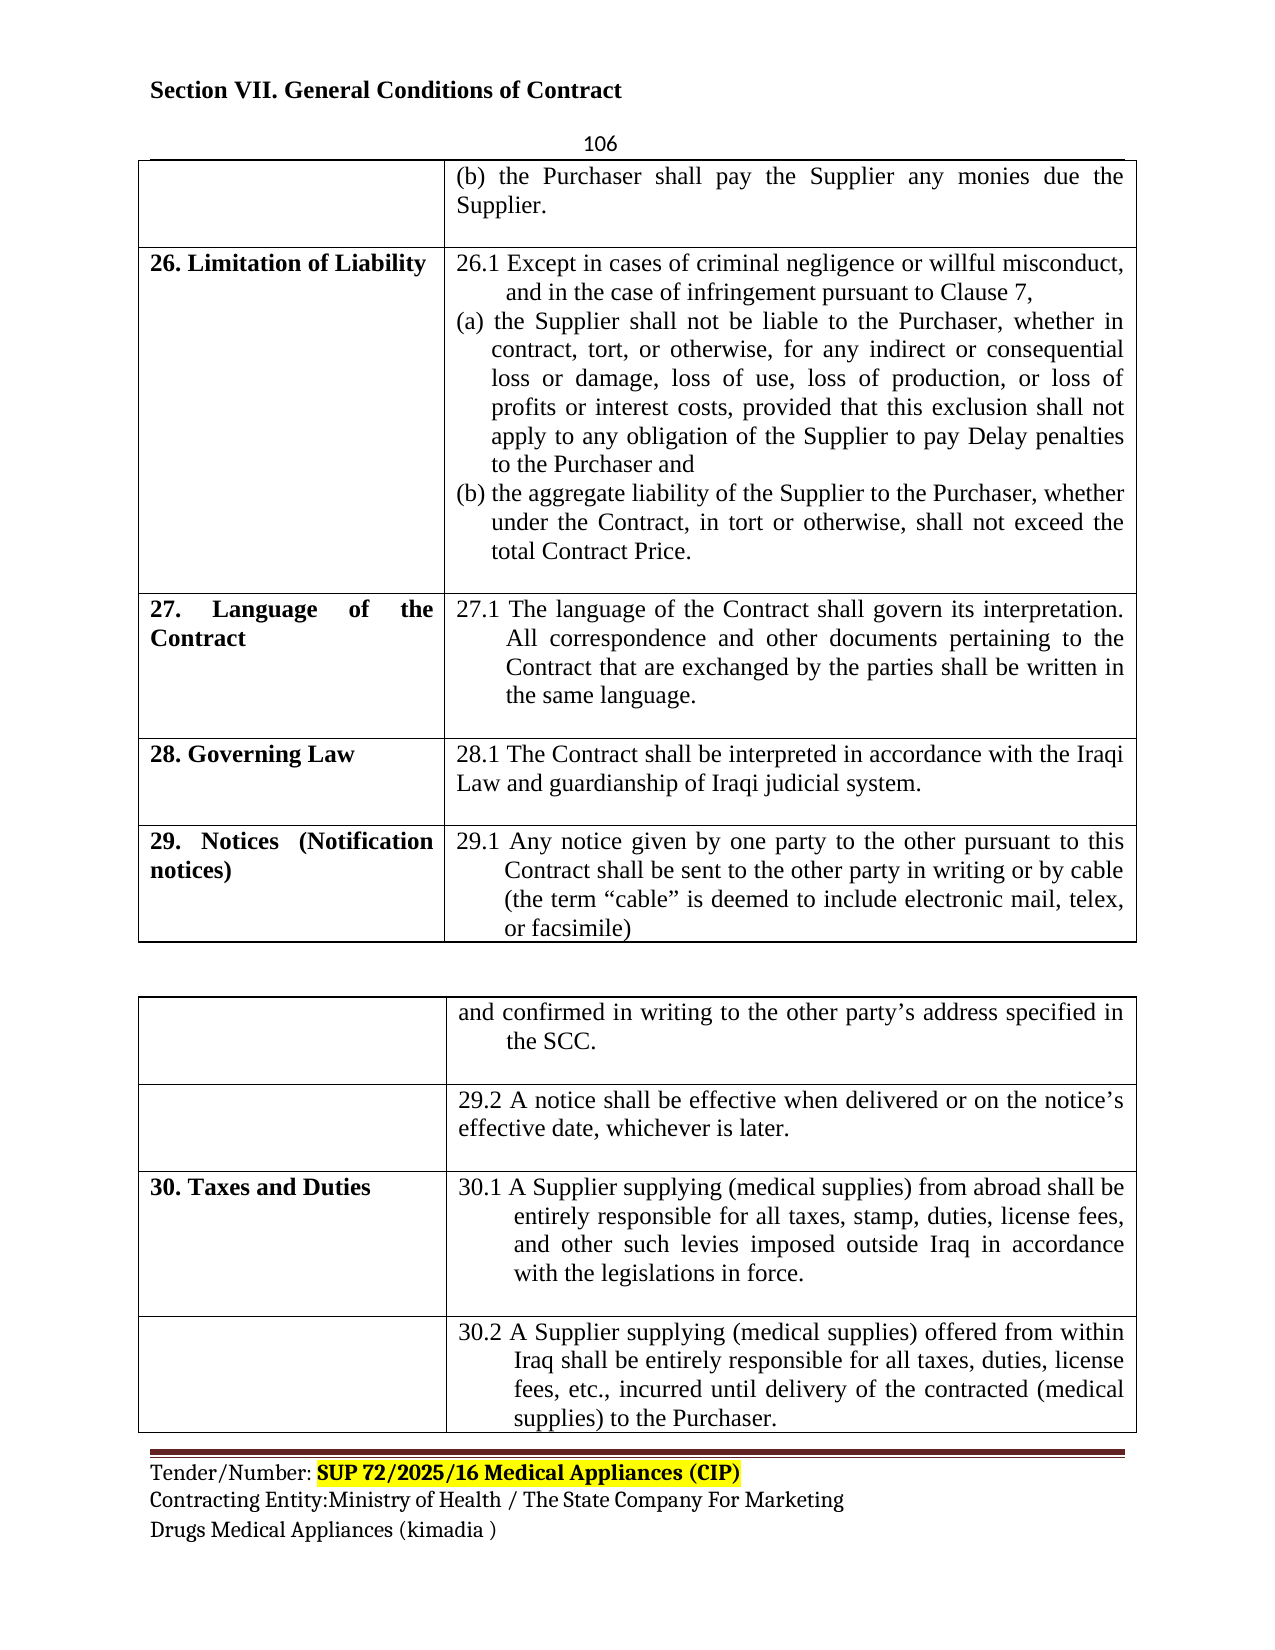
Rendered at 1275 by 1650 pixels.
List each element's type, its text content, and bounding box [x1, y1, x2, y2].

table_cell [139, 1085, 446, 1171]
table_cell 28. Governing Law [139, 739, 444, 825]
table_cell 29. Notices (Notification notices) [139, 826, 444, 941]
table_cell 30. Taxes and Duties [139, 1172, 446, 1316]
table_cell 27.1 The language of the Contract shall govern its interpretation. All correspondence and other documents pertaining to the Contract that are exchanged by the parties shall be written in the same language. [445, 594, 1136, 738]
table_cell 27. Language of the Contract [139, 594, 444, 738]
table_header [139, 998, 446, 1084]
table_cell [447, 1317, 1136, 1432]
table_cell [139, 1317, 446, 1432]
table_cell 29.2 A notice shall be effective when delivered or on the notice’s effective date, whichever is later. [447, 1085, 1136, 1171]
table_header and confirmed in writing to the other party’s address specified in the SCC. [447, 998, 1136, 1084]
table_cell [139, 161, 444, 247]
table_cell 26. Limitation of Liability [139, 248, 444, 593]
table_cell 26.1 Except in cases of criminal negligence or willful misconduct, and in the case of infringement pursuant to Clause 7, (a) the Supplier shall not be liable to the Purchaser, whether in contract, tort, or otherwise, for any indirect or consequential loss or damage, loss of use, loss of production, or loss of profits or interest costs, provided that this exclusion shall not apply to any obligation of the Supplier to pay Delay penalties to the Purchaser and (b) the aggregate liability of the Supplier to the Purchaser, whether under the Contract, in tort or otherwise, shall not exceed the total Contract Price. [445, 248, 1136, 593]
table_cell 30.1 A Supplier supplying (medical supplies) from abroad shall be entirely responsible for all taxes, stamp, duties, license fees, and other such levies imposed outside Iraq in accordance with the legislations in force. [447, 1172, 1136, 1316]
table_cell 28.1 The Contract shall be interpreted in accordance with the Iraqi Law and guardianship of Iraqi judicial system. [445, 739, 1136, 825]
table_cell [445, 161, 1136, 247]
table_cell 29.1 Any notice given by one party to the other pursuant to this Contract shall be sent to the other party in writing or by cable (the term “cable” is deemed to include electronic mail, telex, or facsimile) [445, 826, 1136, 941]
